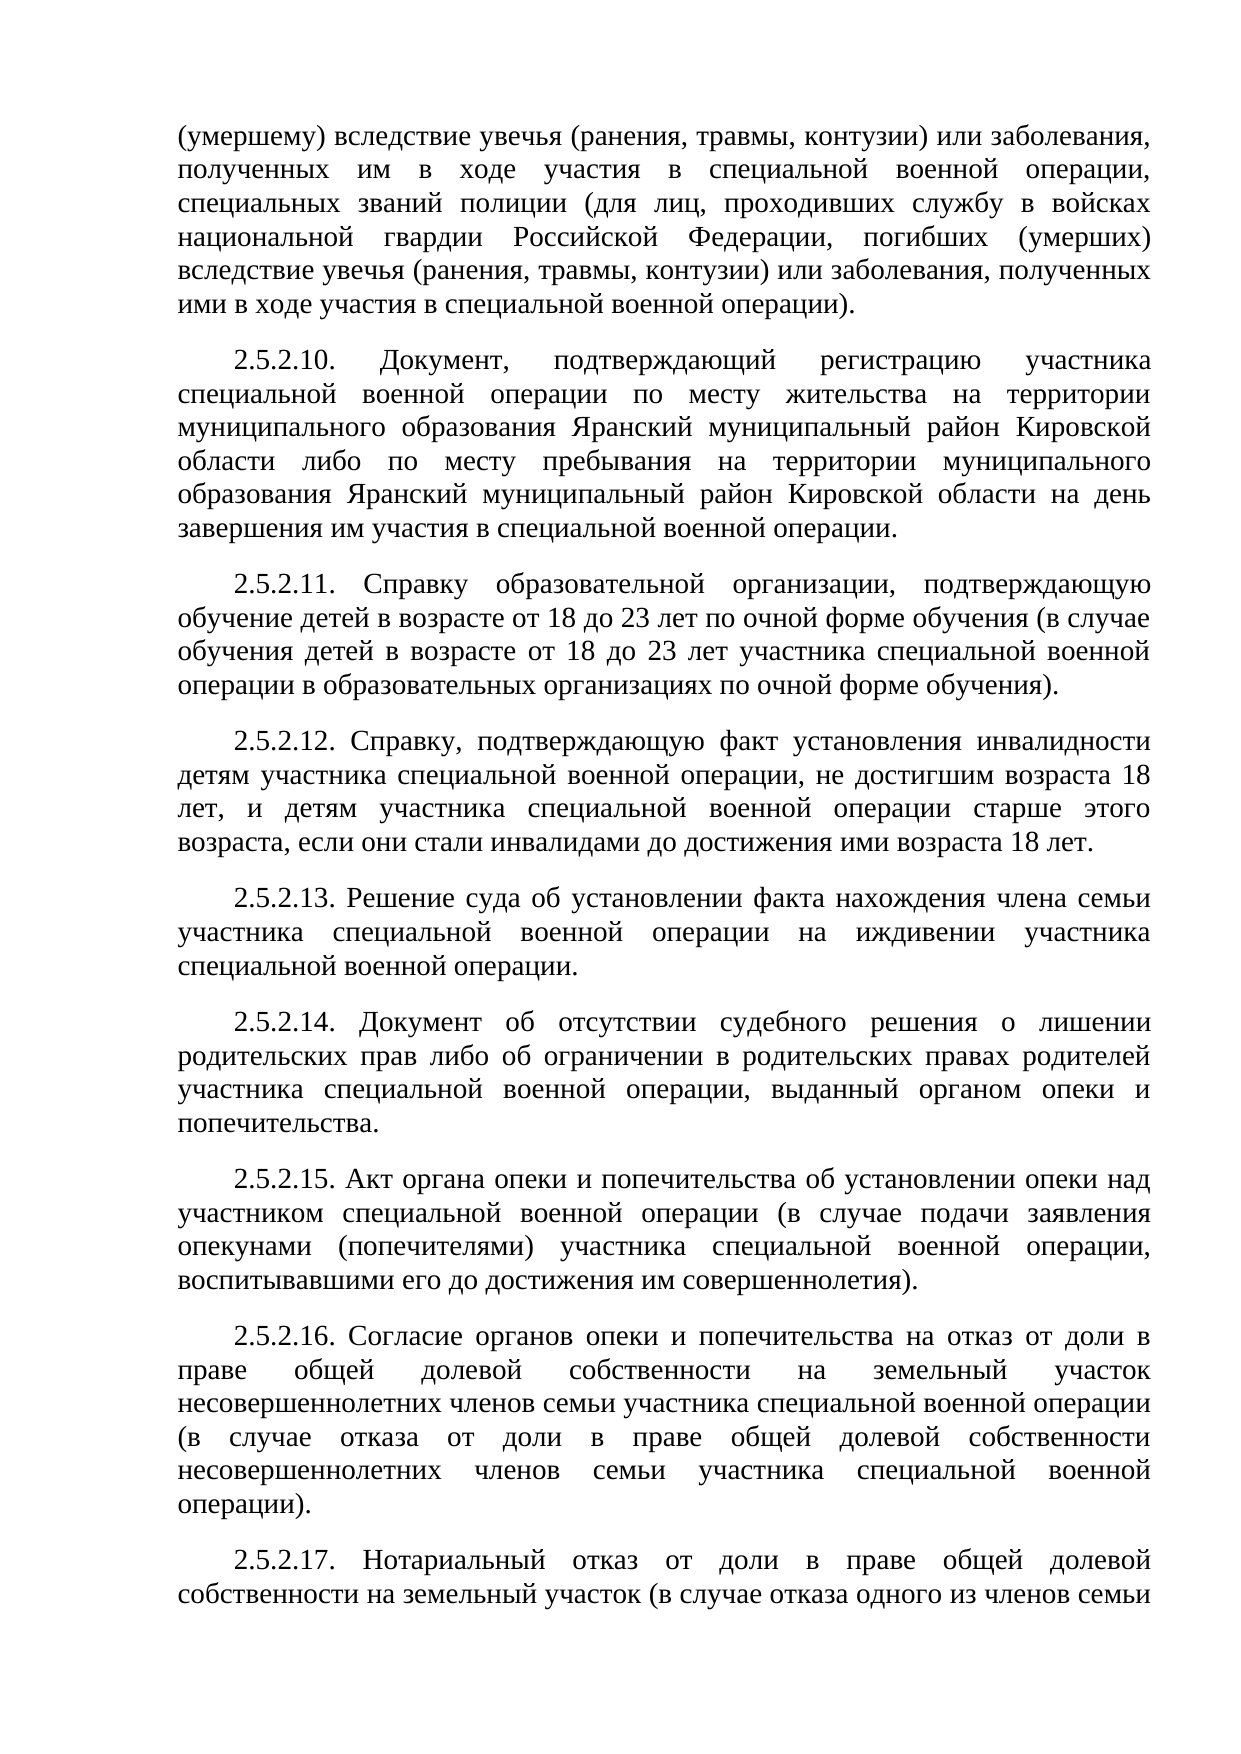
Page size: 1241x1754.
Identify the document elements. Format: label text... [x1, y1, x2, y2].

text 2.5.2.11. Справку образовательной организации, подтверждающую обучение детей в возрасте от 18 до 23 лет по очной форме обучения (в случае обучения детей в возрасте от 18 до 23 лет участника специальной военной операции в образовательных организациях по очной форме обучения). [177, 566, 1152, 701]
text 2.5.2.13. Решение суда об установлении факта нахождения члена семьи участника специальной военной операции на иждивении участника специальной военной операции. [177, 881, 1152, 981]
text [177, 1542, 1152, 1609]
text 2.5.2.10. Документ, подтверждающий регистрацию участника специальной военной операции по месту жительства на территории муниципального образования Яранский муниципальный район Кировской области либо по месту пребывания на территории муниципального образования Яранский муниципальный район Кировской области на день завершения им участия в специальной военной операции. [177, 342, 1152, 543]
text 2.5.2.15. Акт органа опеки и попечительства об установлении опеки над участником специальной военной операции (в случае подачи заявления опекунами (попечителями) участника специальной военной операции, воспитывавшими его до достижения им совершеннолетия). [177, 1161, 1152, 1295]
text 2.5.2.12. Справку, подтверждающую факт установления инвалидности детям участника специальной военной операции, не достигшим возраста 18 лет, и детям участника специальной военной операции старше этого возраста, если они стали инвалидами до достижения ими возраста 18 лет. [177, 723, 1152, 858]
text 2.5.2.14. Документ об отсутствии судебного решения о лишении родительских прав либо об ограничении в родительских правах родителей участника специальной военной операции, выданный органом опеки и попечительства. [177, 1004, 1152, 1138]
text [177, 118, 1152, 319]
text 2.5.2.16. Согласие органов опеки и попечительства на отказ от доли в праве общей долевой собственности на земельный участок несовершеннолетних членов семьи участника специальной военной операции (в случае отказа от доли в праве общей долевой собственности несовершеннолетних членов семьи участника специальной военной операции). [177, 1318, 1152, 1519]
